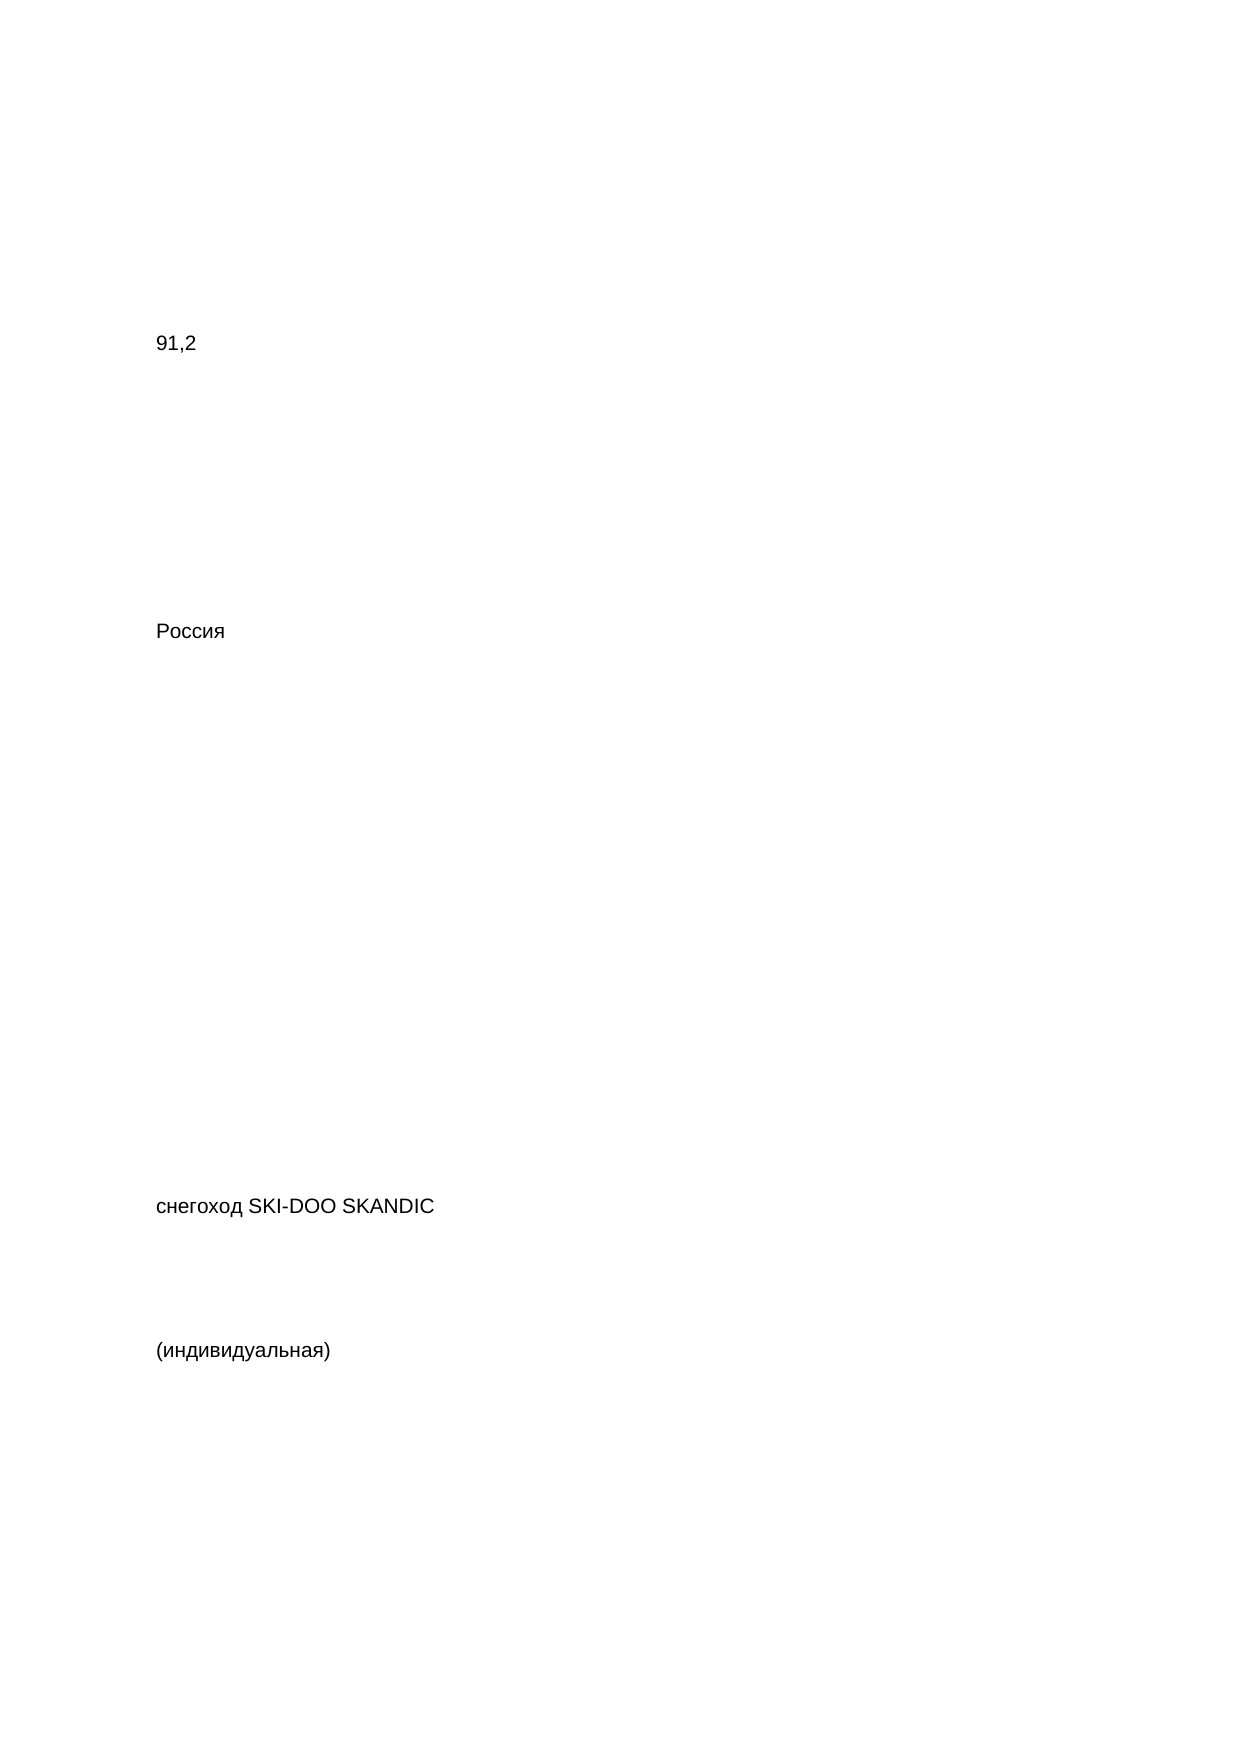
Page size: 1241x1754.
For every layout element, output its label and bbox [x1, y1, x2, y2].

table_cell [140, 150, 1078, 1577]
